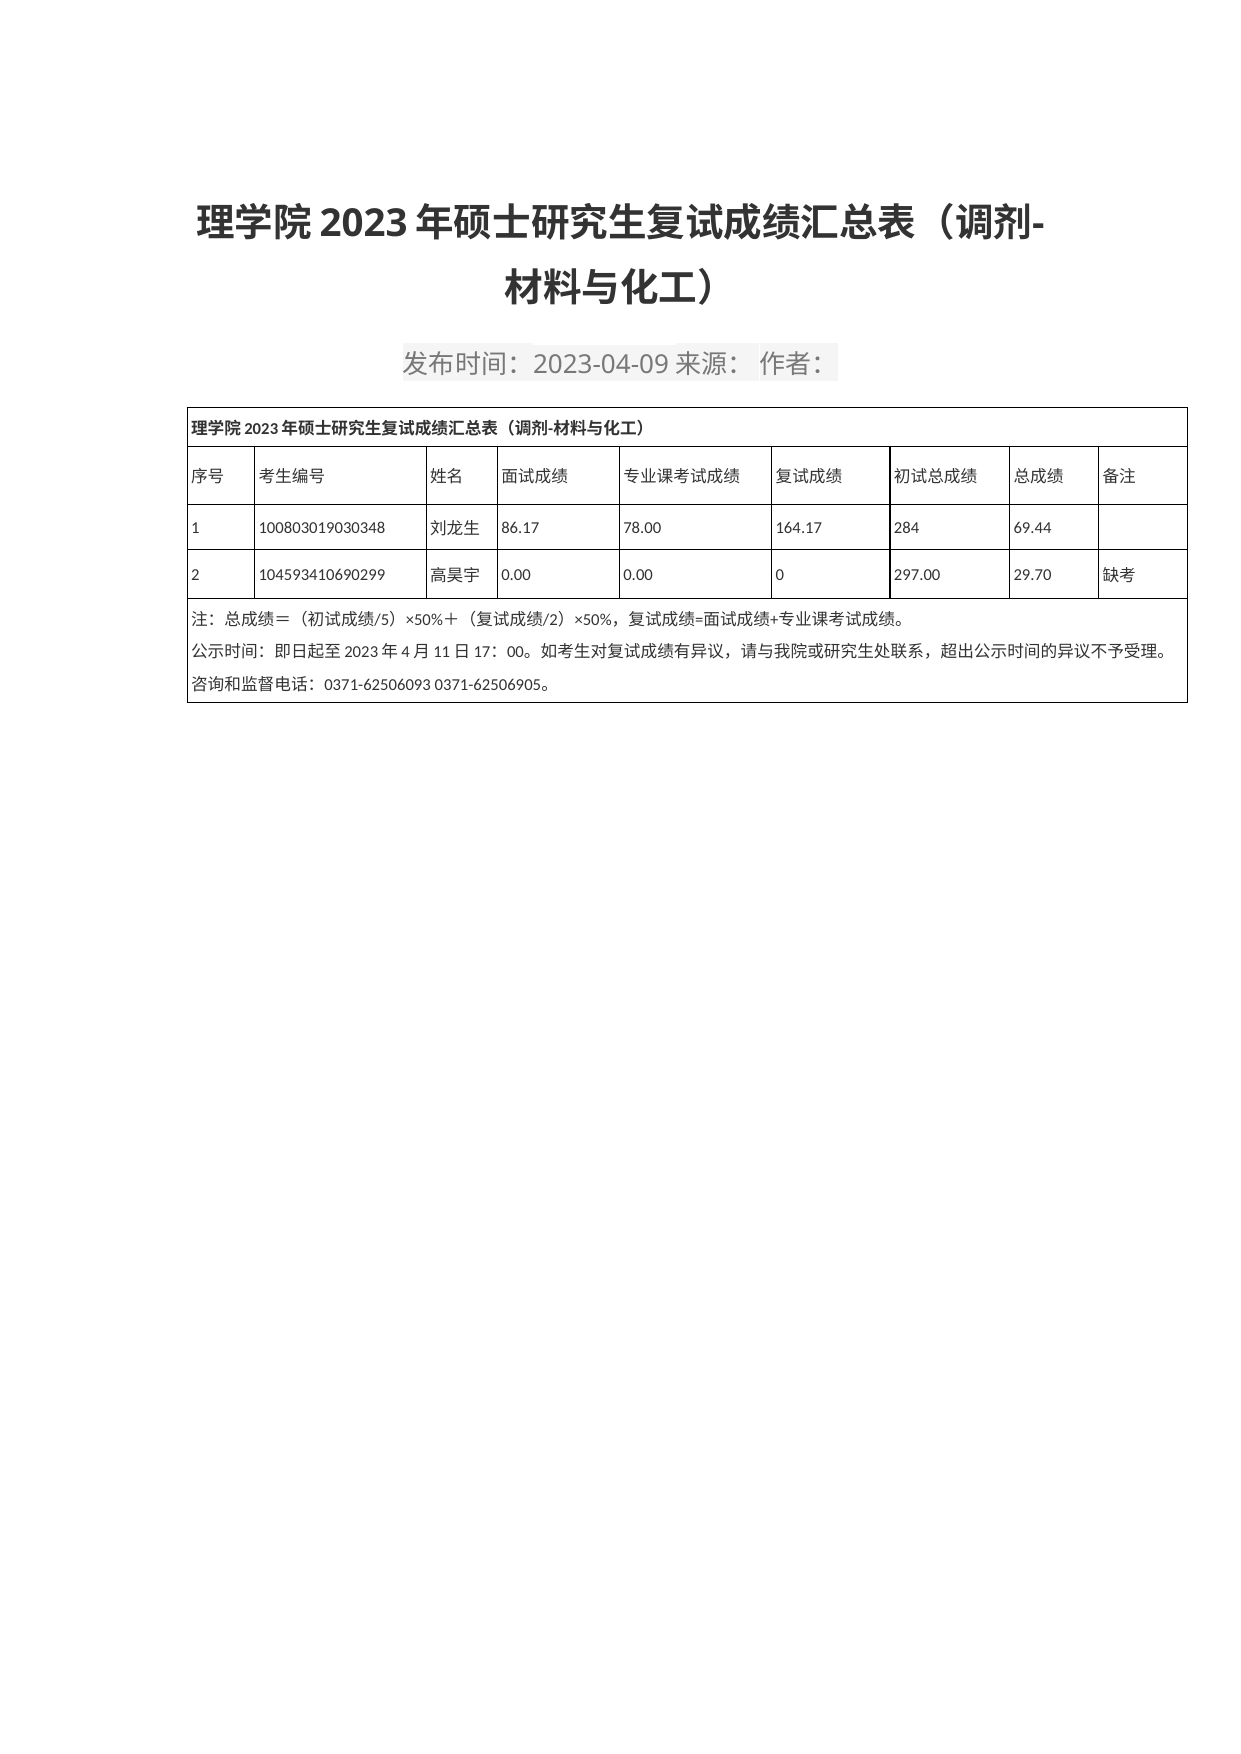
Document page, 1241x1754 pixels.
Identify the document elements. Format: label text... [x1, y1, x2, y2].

table_cell 初试总成绩 [891, 447, 1009, 504]
table_cell 专业课考试成绩 [620, 447, 771, 504]
table_cell 序号 [188, 447, 254, 504]
subtitle 理学院2023年硕士研究生复试成绩汇总表（调剂-材料与化工） [187, 187, 1053, 317]
table_cell 0.00 [620, 550, 771, 598]
table_cell 78.00 [620, 505, 771, 549]
table_cell 高昊宇 [427, 550, 497, 598]
table_cell 69.44 [1010, 505, 1098, 549]
table_cell 2 [188, 550, 254, 598]
table_cell 备注 [1099, 447, 1187, 504]
table_cell 164.17 [772, 505, 889, 549]
table_cell 0.00 [498, 550, 619, 598]
table_cell [1099, 505, 1187, 549]
table_cell 86.17 [498, 505, 619, 549]
table_cell 284 [891, 505, 1009, 549]
table_cell 面试成绩 [498, 447, 619, 504]
table_cell 总成绩 [1010, 447, 1098, 504]
table_cell 1 [188, 505, 254, 549]
table_cell 复试成绩 [772, 447, 889, 504]
text 发布时间：2023-04-09 来源： 作者： [200, 329, 1040, 394]
table_cell 注：总成绩＝（初试成绩/5）×50%＋（复试成绩/2）×50%，复试成绩=面试成绩+专业课考试成绩。 公示时间：即日起至2023年4月11日17：00。如考生对复试成绩有异议，请与我院或研究生处联系，超出公示时间的异议不予受理。咨询和监督电话：0371-62506093 0371-62506905。 [188, 599, 1187, 702]
table_cell 0 [772, 550, 889, 598]
table_cell 考生编号 [255, 447, 426, 504]
table_cell 29.70 [1010, 550, 1098, 598]
table_cell 姓名 [427, 447, 497, 504]
table_cell 刘龙生 [427, 505, 497, 549]
table_cell 100803019030348 [255, 505, 426, 549]
table_cell 297.00 [891, 550, 1009, 598]
table_cell 104593410690299 [255, 550, 426, 598]
table_header 理学院2023年硕士研究生复试成绩汇总表（调剂-材料与化工） [188, 408, 1187, 446]
table_cell 缺考 [1099, 550, 1187, 598]
